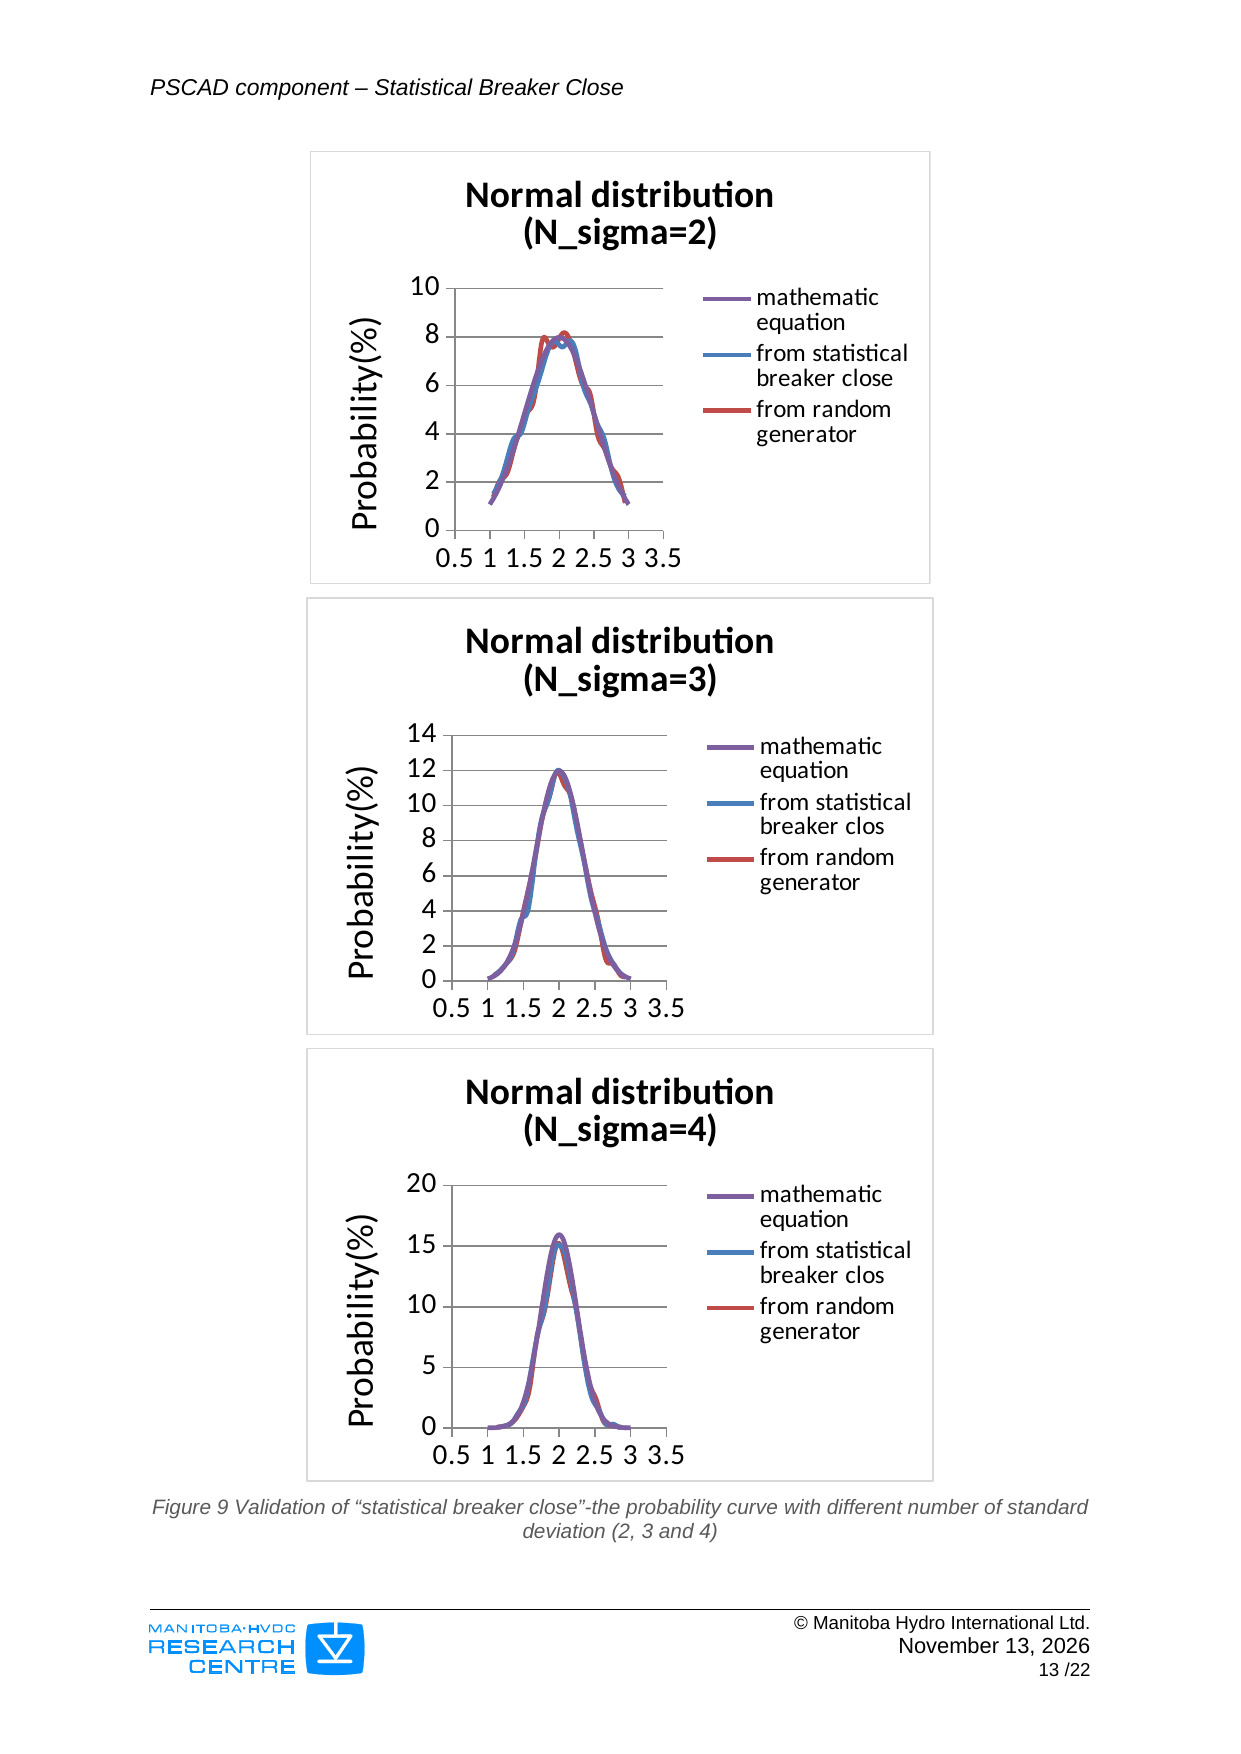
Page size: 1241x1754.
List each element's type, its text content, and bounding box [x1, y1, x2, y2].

text Figure 9 Validation of “statistical breaker close”-the probability curve with different number of standard deviation (2, 3 and 4) [150, 1494, 1090, 1542]
